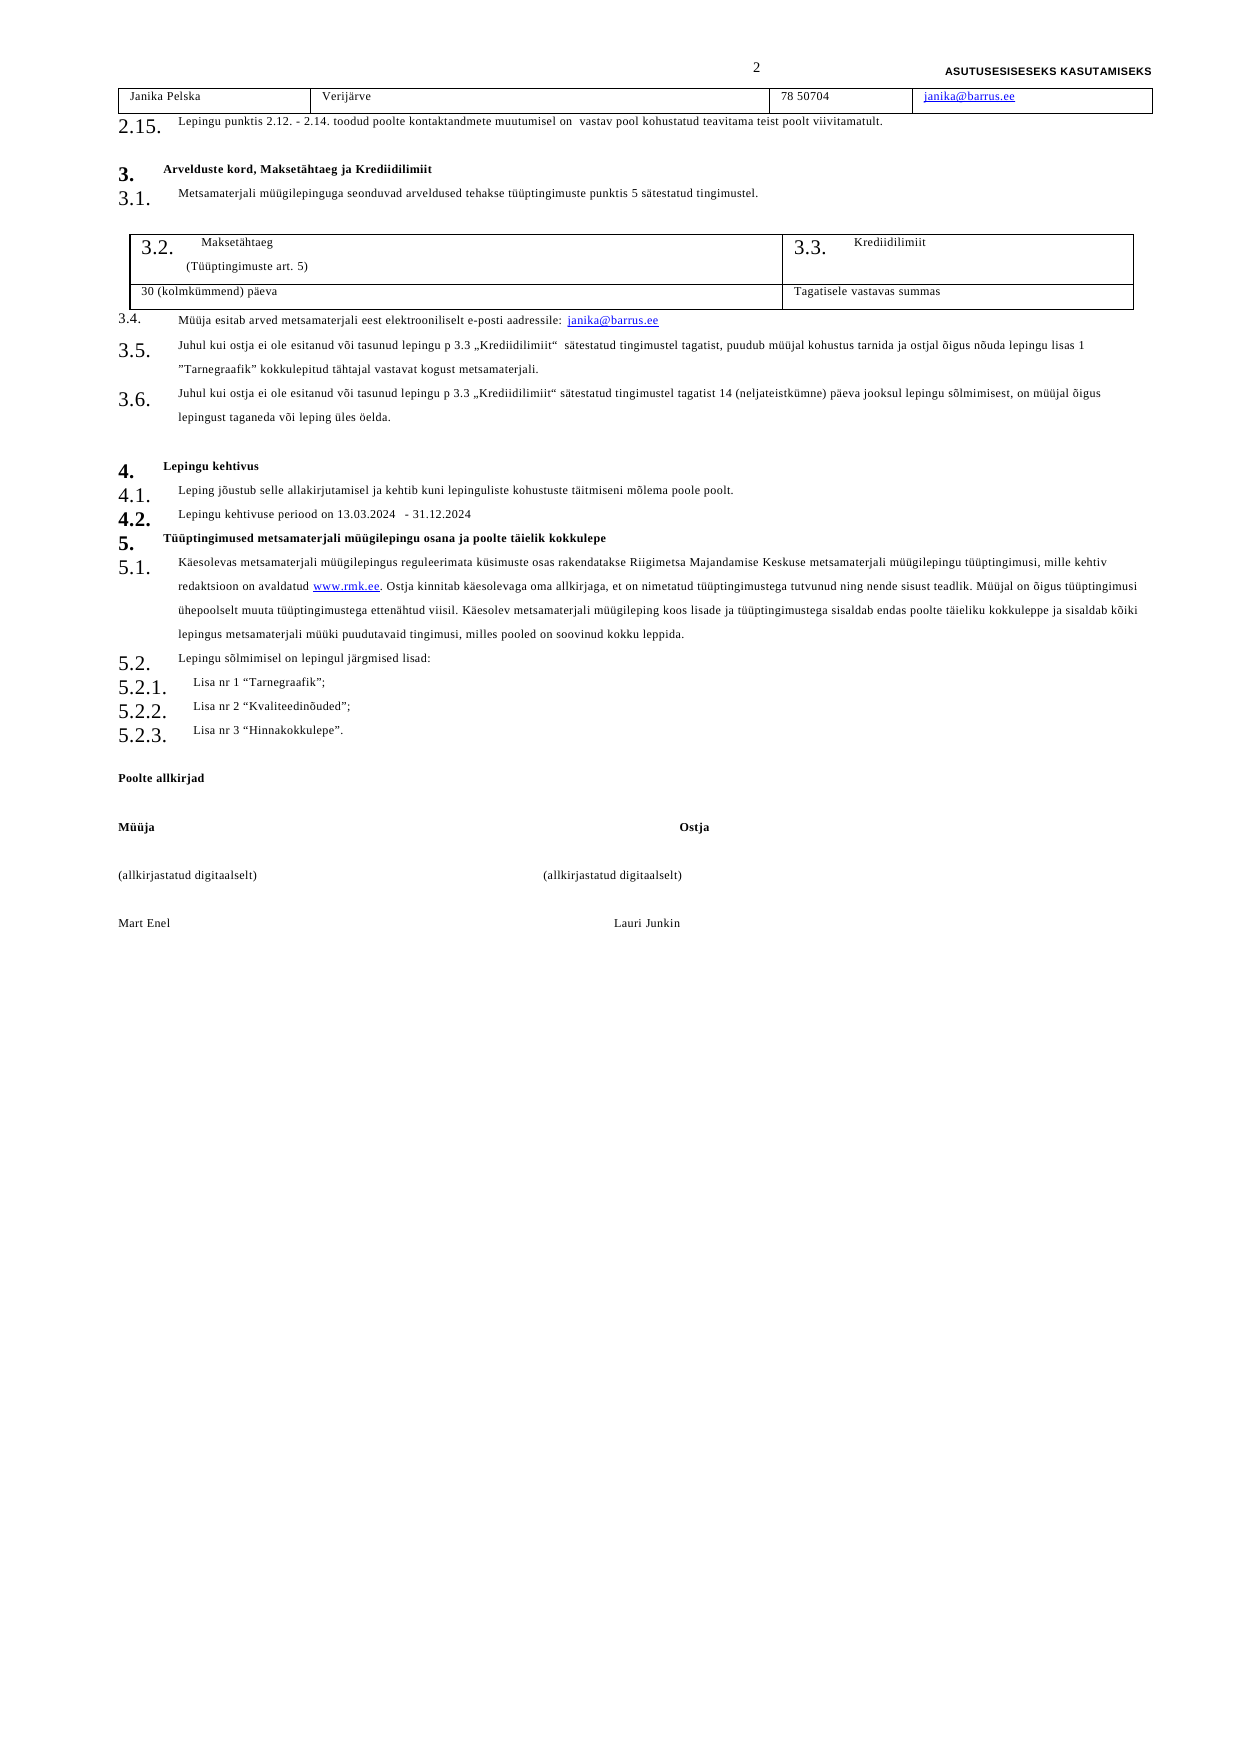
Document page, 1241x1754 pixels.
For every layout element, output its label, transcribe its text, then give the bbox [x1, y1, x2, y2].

text Juhul kui ostja ei ole esitanud või tasunud lepingu p 3.3 „Krediidilimiit“ sätestatud tingimustel tagatist 14 (neljateistkümne) päeva jooksul lepingu sõlmimisest, on müüjal õigus lepingust taganeda või leping üles öelda. [118, 386, 1152, 434]
text Lepingu punktis 2.12. - 2.14. toodud poolte kontaktandmete muutumisel on vastav pool kohustatud teavitama teist poolt viivitamatult. [118, 114, 1152, 138]
text Lepingu kehtivus [118, 459, 1152, 483]
text Lepingu sõlmimisel on lepingul järgmised lisad: [118, 651, 1152, 675]
text Käesolevas metsamaterjali müügilepingus reguleerimata küsimuste osas rakendatakse Riigimetsa Majandamise Keskuse metsamaterjali müügilepingu tüüptingimusi, mille kehtiv redaktsioon on avaldatud www.rmk.ee. Ostja kinnitab käesolevaga oma allkirjaga, et on nimetatud tüüptingimustega tutvunud ning nende sisust teadlik. Müüjal on õigus tüüptingimusi ühepoolselt muuta tüüptingimustega ettenähtud viisil. Käesolev metsamaterjali müügileping koos lisade ja tüüptingimustega sisaldab endas poolte täieliku kokkuleppe ja sisaldab kõiki lepingus metsamaterjali müüki puudutavaid tingimusi, milles pooled on soovinud kokku leppida. [118, 555, 1152, 651]
text Lisa nr 2 “Kvaliteedinõuded”; [118, 699, 1152, 723]
table_cell 78 50704 [770, 89, 912, 113]
text Leping jõustub selle allakirjutamisel ja kehtib kuni lepinguliste kohustuste täitmiseni mõlema poole poolt. [118, 483, 1152, 507]
table_cell Verijärve [311, 89, 769, 113]
table_header Krediidilimiit [783, 235, 1133, 283]
table_cell janika@barrus.ee [913, 89, 1152, 113]
text Lisa nr 1 “Tarnegraafik”; [118, 675, 1152, 699]
text Tüüptingimused metsamaterjali müügilepingu osana ja poolte täielik kokkulepe [118, 531, 1152, 555]
text Arvelduste kord, Maksetähtaeg ja Krediidilimiit [118, 162, 1152, 186]
table_cell Janika Pelska [119, 89, 310, 113]
text Mart Enel Lauri Junkin [118, 916, 1152, 940]
text Lisa nr 3 “Hinnakokkulepe”. [118, 723, 1152, 747]
text Müüja esitab arved metsamaterjali eest elektrooniliselt e-posti aadressile: janika@barrus.ee [118, 309, 1152, 338]
text Müüja Ostja [118, 819, 1152, 844]
table_cell 30 (kolmkümmend) päeva [131, 285, 782, 308]
text (allkirjastatud digitaalselt) (allkirjastatud digitaalselt) [118, 868, 1152, 892]
text Poolte allkirjad [118, 771, 1152, 796]
text Metsamaterjali müügilepinguga seonduvad arveldused tehakse tüüptingimuste punktis 5 sätestatud tingimustel. [118, 186, 1152, 210]
text Lepingu kehtivuse periood on 13.03.2024 - 31.12.2024 [118, 507, 1152, 531]
table_header Maksetähtaeg (Tüüptingimuste art. 5) [131, 235, 782, 283]
table_cell Tagatisele vastavas summas [783, 285, 1133, 308]
text Juhul kui ostja ei ole esitanud või tasunud lepingu p 3.3 „Krediidilimiit“ sätestatud tingimustel tagatist, puudub müüjal kohustus tarnida ja ostjal õigus nõuda lepingu lisas 1 ”Tarnegraafik” kokkulepitud tähtajal vastavat kogust metsamaterjali. [118, 338, 1152, 386]
